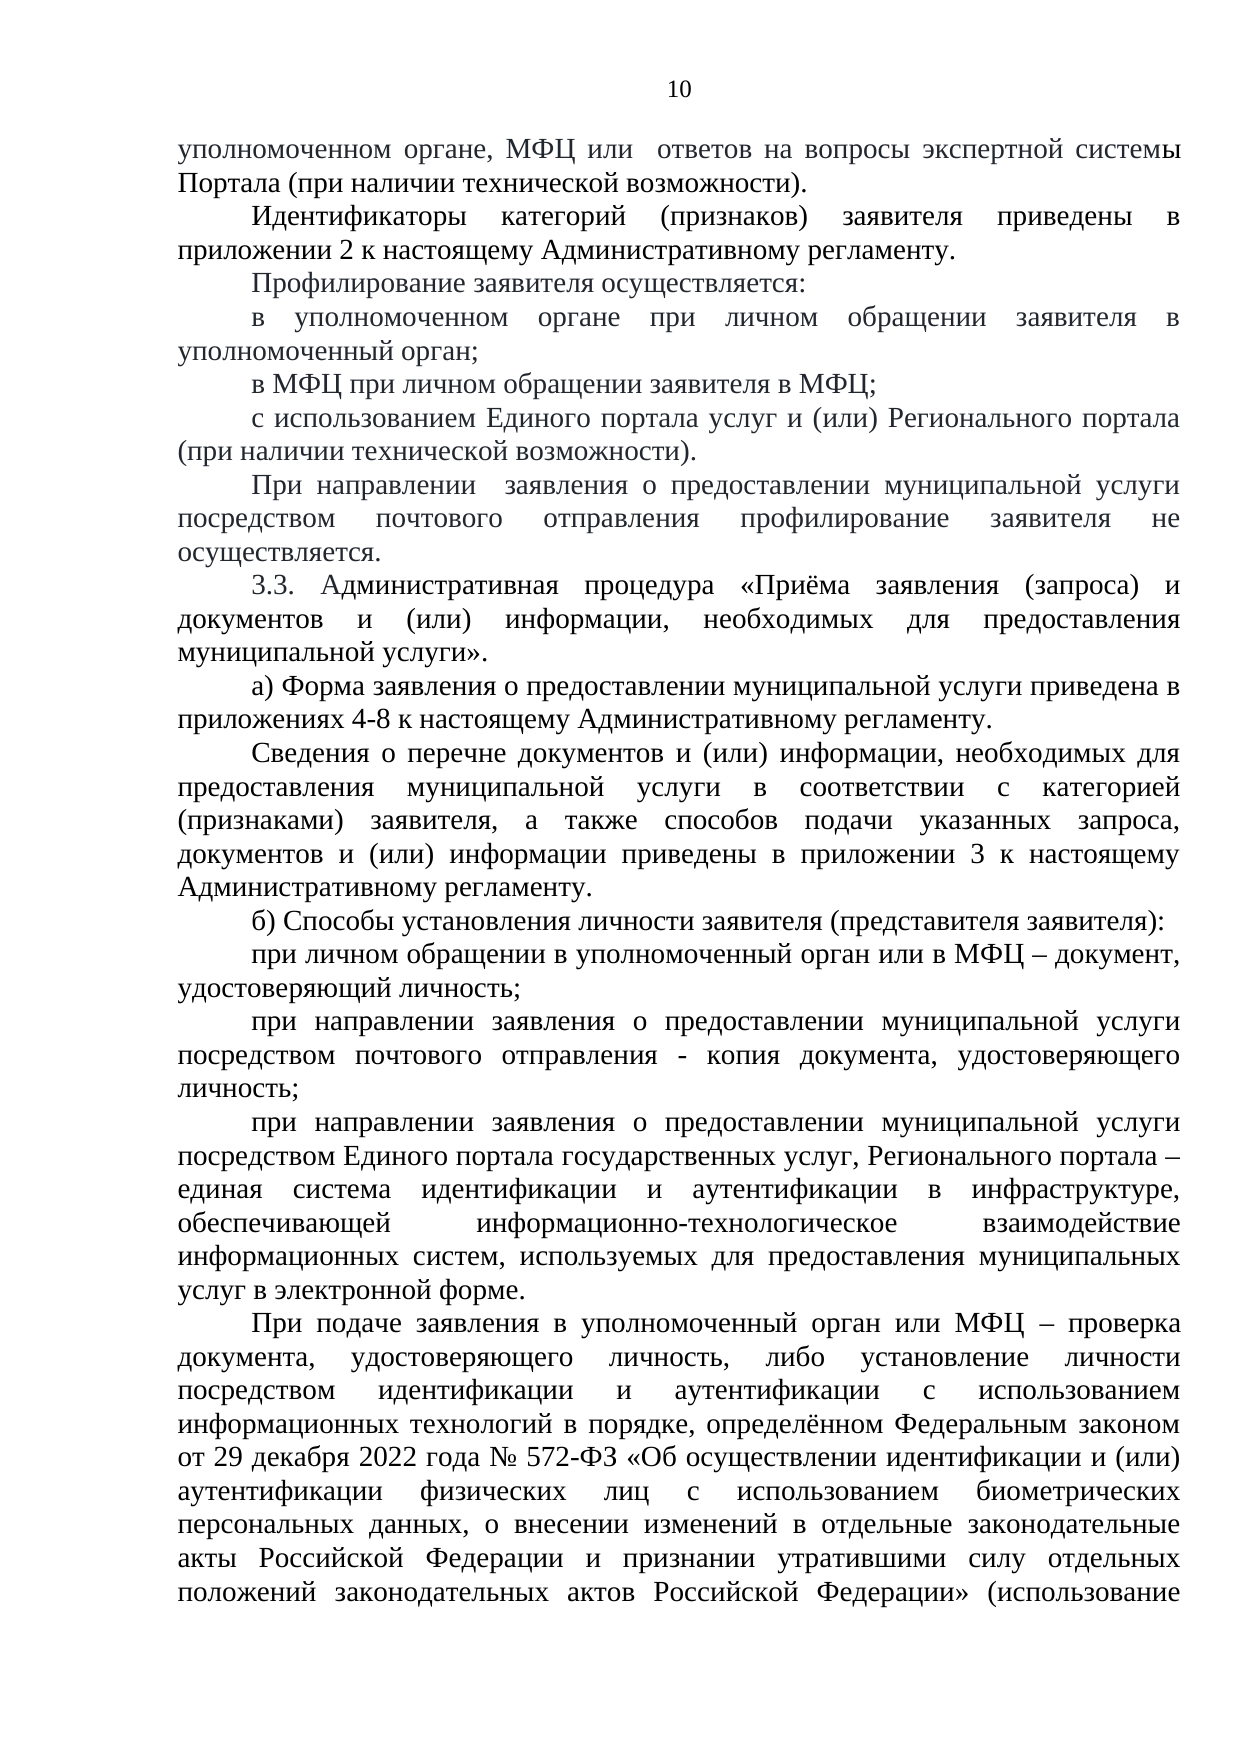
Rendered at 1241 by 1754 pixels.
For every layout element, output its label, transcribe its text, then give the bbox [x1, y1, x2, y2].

text при личном обращении в уполномоченный орган или в МФЦ – документ, удостоверяющий личность; [177, 936, 1181, 1003]
text с использованием Единого портала услуг и (или) Регионального портала (при наличии технической возможности). [177, 400, 1181, 467]
text Идентификаторы категорий (признаков) заявителя приведены в приложении 2 к настоящему Административному регламенту. [177, 198, 1181, 266]
text б) Способы установления личности заявителя (представителя заявителя): [177, 903, 1181, 936]
text в МФЦ при личном обращении заявителя в МФЦ; [177, 366, 1181, 400]
text Сведения о перечне документов и (или) информации, необходимых для предоставления муниципальной услуги в соответствии с категорией (признаками) заявителя, а также способов подачи указанных запроса, документов и (или) информации приведены в приложении 3 к настоящему Административному регламенту. [177, 735, 1181, 903]
text при направлении заявления о предоставлении муниципальной услуги посредством Единого портала государственных услуг, Регионального портала – единая система идентификации и аутентификации в инфраструктуре, обеспечивающей информационно-технологическое взаимодействие информационных систем, используемых для предоставления муниципальных услуг в электронной форме. [177, 1104, 1181, 1305]
text при направлении заявления о предоставлении муниципальной услуги посредством почтового отправления - копия документа, удостоверяющего личность; [177, 1003, 1181, 1104]
text Профилирование заявителя осуществляется: [177, 266, 1181, 299]
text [177, 131, 1181, 198]
text в уполномоченном органе при личном обращении заявителя в уполномоченный орган; [177, 299, 1181, 366]
text 3.3. Административная процедура «Приёма заявления (запроса) и документов и (или) информации, необходимых для предоставления муниципальной услуги». [177, 567, 1181, 668]
text При направлении заявления о предоставлении муниципальной услуги посредством почтового отправления профилирование заявителя не осуществляется. [177, 467, 1181, 567]
text а) Форма заявления о предоставлении муниципальной услуги приведена в приложениях 4-8 к настоящему Административному регламенту. [177, 668, 1181, 735]
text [177, 1305, 1181, 1607]
